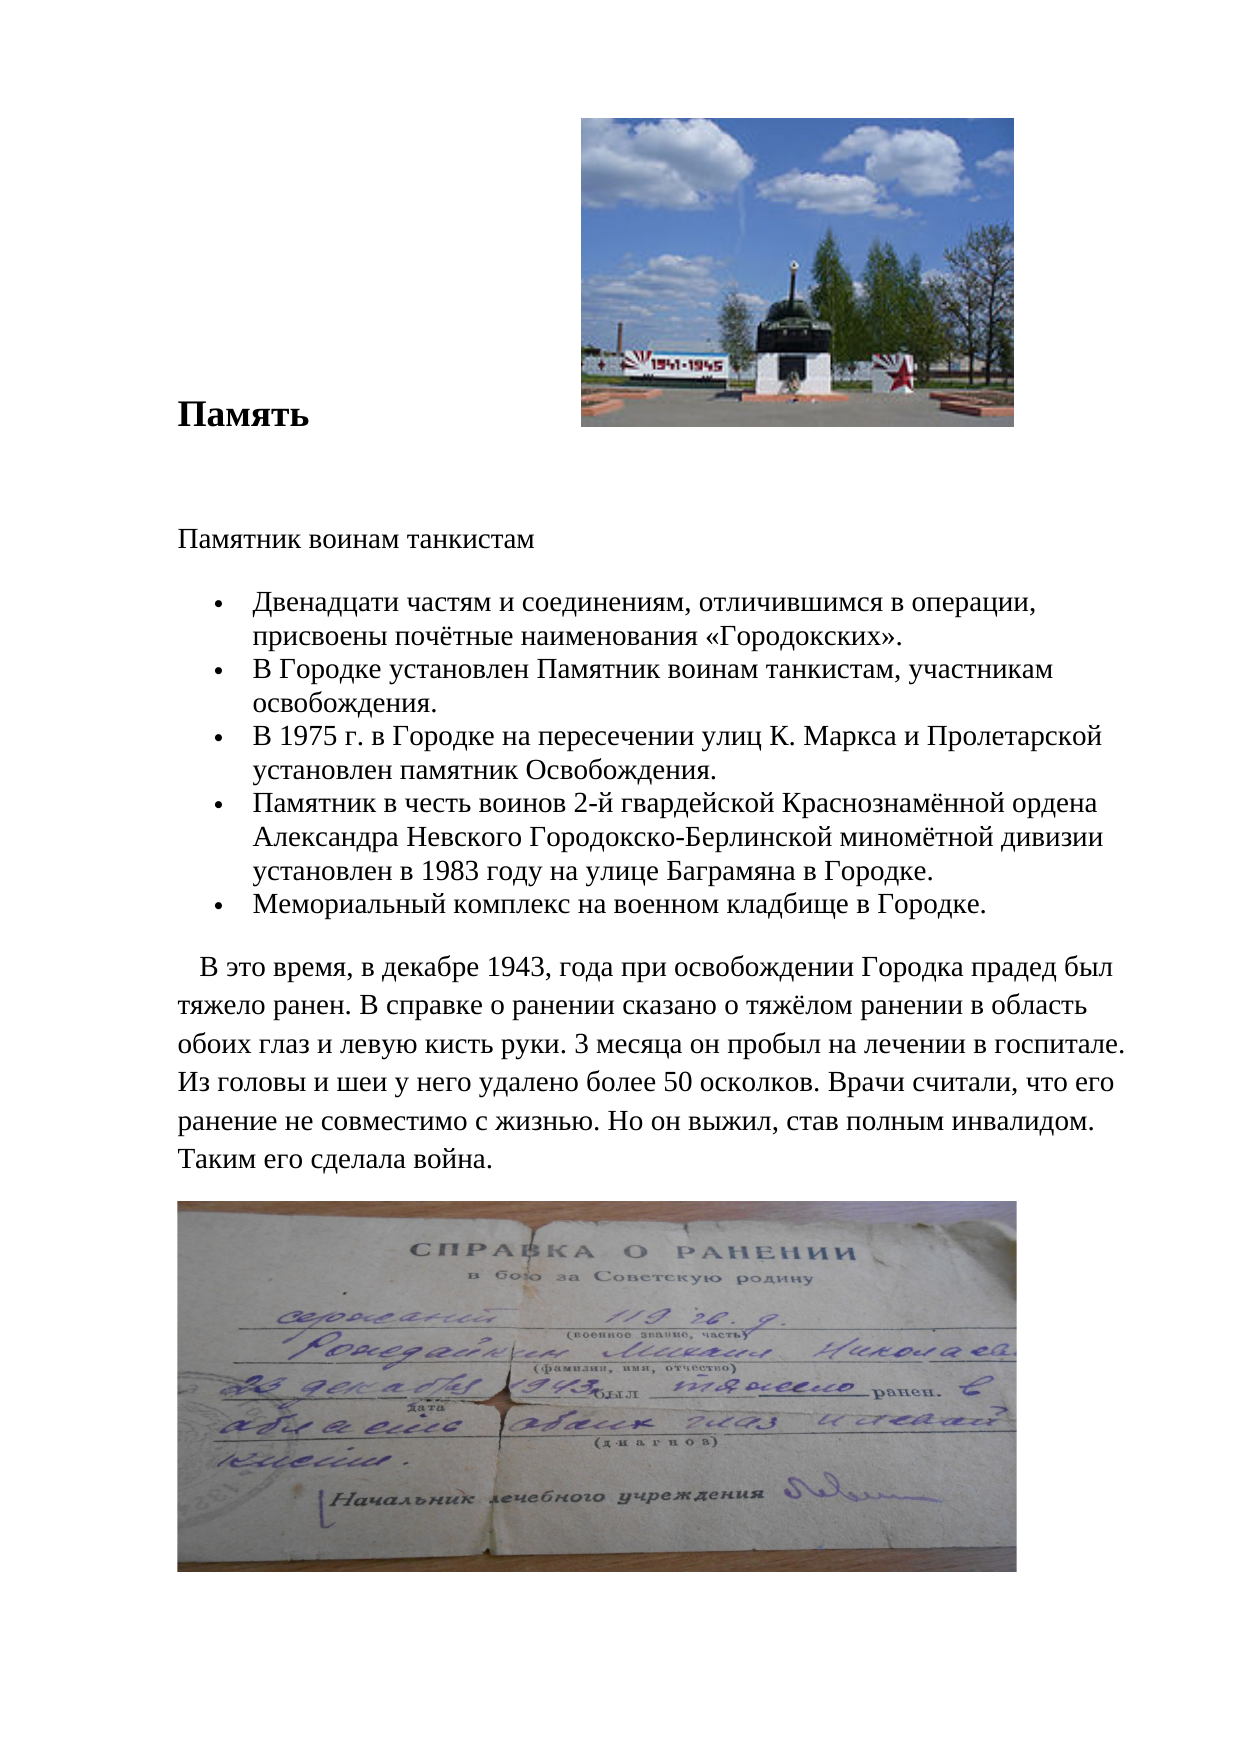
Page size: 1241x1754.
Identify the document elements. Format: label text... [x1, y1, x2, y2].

text Памятник воинам танкистам [177, 522, 1152, 555]
list В 1975 г. в Городке на пересечении улиц К. Маркса и Пролетарской установлен памятник Освобождения. [215, 718, 1152, 786]
list В Городке установлен Памятник воинам танкистам, участникам освобождения. [215, 651, 1152, 718]
picture [177, 1201, 1017, 1572]
list Двенадцати частям и соединениям, отличившимся в операции, присвоены почётные наименования «Городокских». [215, 584, 1152, 651]
list Мемориальный комплекс на военном кладбище в Городке. [215, 886, 1152, 920]
text В это время, в декабре 1943, года при освобождении Городка прадед был тяжело ранен. В справке о ранении сказано о тяжёлом ранении в область обоих глаз и левую кисть руки. 3 месяца он пробыл на лечении в госпитале. Из головы и шеи у него удалено более 50 осколков. Врачи считали, что его ранение не совместимо с жизнью. Но он выжил, став полным инвалидом. Таким его сделала война. [177, 949, 1152, 1175]
list Памятник в честь воинов 2-й гвардейской Краснознамённой ордена Александра Невского Городокско-Берлинской миномётной дивизии установлен в 1983 году на улице Баграмяна в Городке. [215, 786, 1152, 886]
picture [581, 118, 1014, 427]
